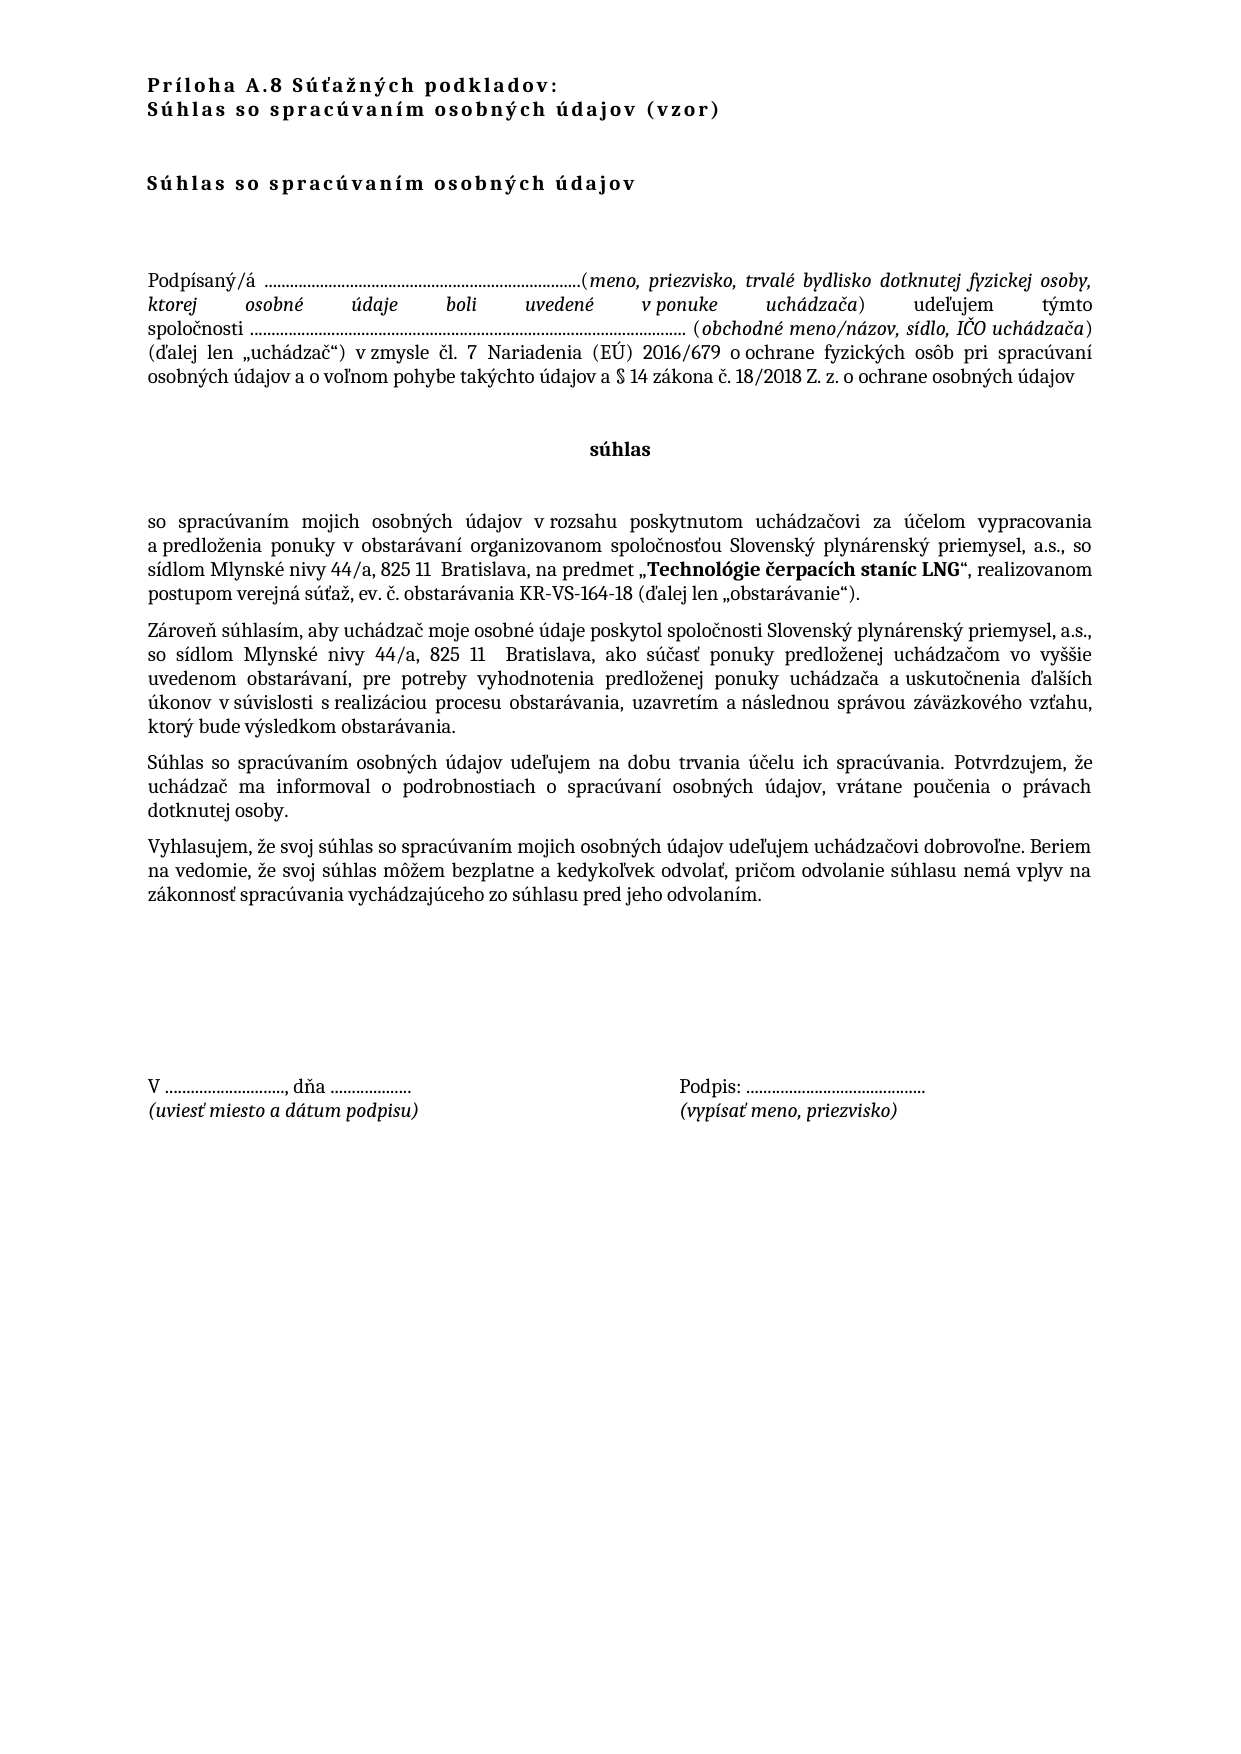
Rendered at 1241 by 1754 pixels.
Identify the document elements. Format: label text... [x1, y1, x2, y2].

text (uviesť miesto a dátum podpisu) (vypísať meno, priezvisko) [148, 1099, 1093, 1123]
subtitle Súhlas so spracúvaním osobných údajov [147, 172, 1093, 196]
text súhlas [148, 437, 1093, 461]
text so spracúvaním mojich osobných údajov v rozsahu poskytnutom uchádzačovi za účelom vypracovania a predloženia ponuky v obstarávaní organizovanom spoločnosťou Slovenský plynárenský priemysel, a.s., so sídlom Mlynské nivy 44/a, 825 11 Bratislava, na predmet „Technológie čerpacích staníc LNG“, realizovanom postupom verejná súťaž, ev. č. obstarávania KR-VS-164-18 (ďalej len „obstarávanie“). [148, 510, 1093, 606]
text V ............................, dňa ................... Podpis: .......................................... [148, 1075, 1093, 1099]
text Podpísaný/á ..........................................................................(meno, priezvisko, trvalé bydlisko dotknutej fyzickej osoby, ktorej osobné údaje boli uvedené v ponuke uchádzača) udeľujem týmto spoločnosti ...................................................................................................... (obchodné meno/názov, sídlo, IČO uchádzača) (ďalej len „uchádzač“) v zmysle čl. 7 Nariadenia (EÚ) 2016/679 o ochrane fyzických osôb pri spracúvaní osobných údajov a o voľnom pohybe takýchto údajov a § 14 zákona č. 18/2018 Z. z. o ochrane osobných údajov [148, 268, 1093, 388]
text Súhlas so spracúvaním osobných údajov udeľujem na dobu trvania účelu ich spracúvania. Potvrdzujem, že uchádzač ma informoval o podrobnostiach o spracúvaní osobných údajov, vrátane poučenia o právach dotknutej osoby. [148, 751, 1093, 823]
text Vyhlasujem, že svoj súhlas so spracúvaním mojich osobných údajov udeľujem uchádzačovi dobrovoľne. Beriem na vedomie, že svoj súhlas môžem bezplatne a kedykoľvek odvolať, pričom odvolanie súhlasu nemá vplyv na zákonnosť spracúvania vychádzajúceho zo súhlasu pred jeho odvolaním. [148, 835, 1093, 907]
text Zároveň súhlasím, aby uchádzač moje osobné údaje poskytol spoločnosti Slovenský plynárenský priemysel, a.s., so sídlom Mlynské nivy 44/a, 825 11 Bratislava, ako súčasť ponuky predloženej uchádzačom vo vyššie uvedenom obstarávaní, pre potreby vyhodnotenia predloženej ponuky uchádzača a uskutočnenia ďalších úkonov v súvislosti s realizáciou procesu obstarávania, uzavretím a následnou správou záväzkového vzťahu, ktorý bude výsledkom obstarávania. [148, 618, 1093, 738]
